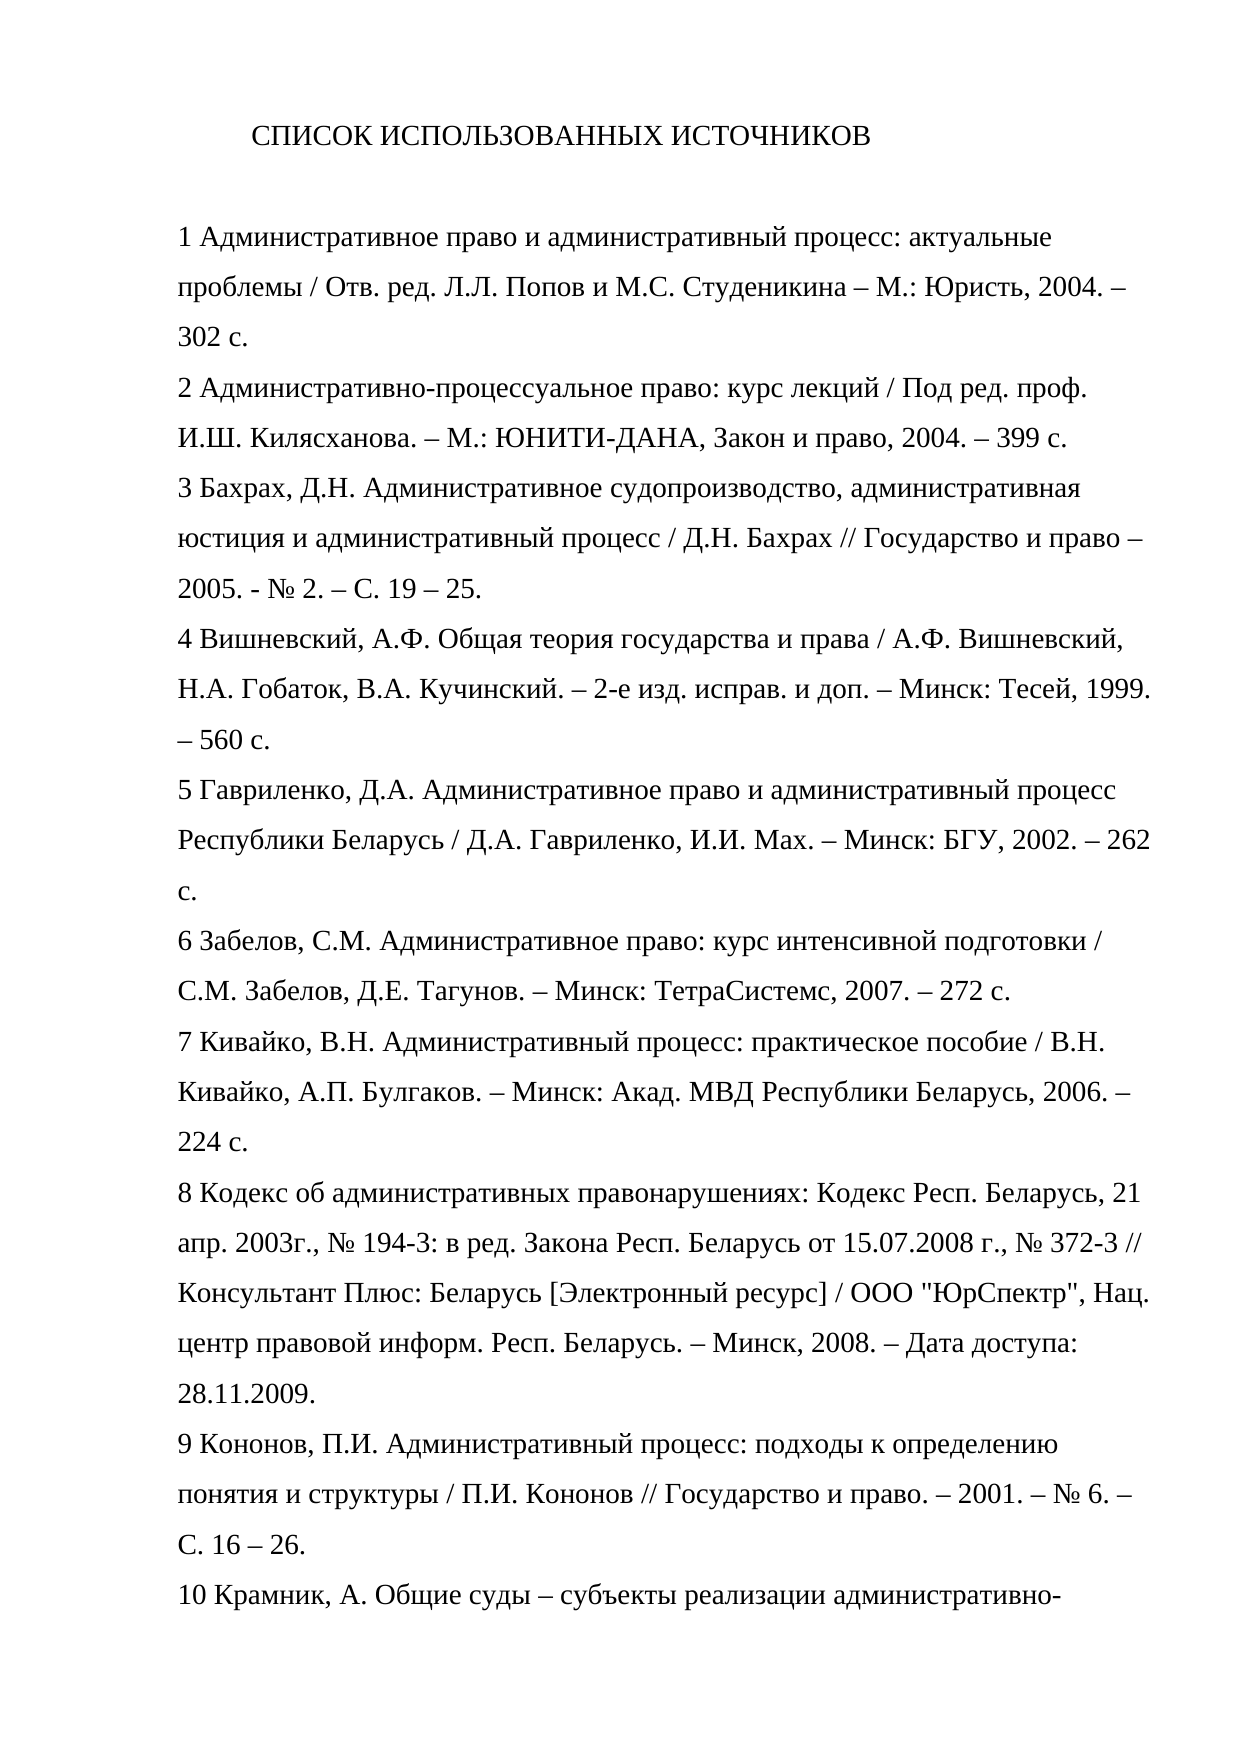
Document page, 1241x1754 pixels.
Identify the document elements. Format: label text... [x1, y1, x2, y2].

text 8 Кодекс об административных правонарушениях: Кодекс Респ. Беларусь, 21 апр. 2003г., № 194-3: в ред. Закона Респ. Беларусь от 15.07.2008 г., № 372-3 // Консультант Плюс: Беларусь [Электронный ресурс] / ООО "ЮрСпектр", Нац. центр правовой информ. Респ. Беларусь. – Минск, 2008. – Дата доступа: 28.11.2009. [177, 1175, 1152, 1409]
text 4 Вишневский, А.Ф. Общая теория государства и права / А.Ф. Вишневский, Н.А. Гобаток, В.А. Кучинский. – 2-е изд. исправ. и доп. – Минск: Тесей, 1999. – 560 с. [177, 621, 1152, 755]
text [177, 1577, 1152, 1611]
text 5 Гавриленко, Д.А. Административное право и административный процесс Республики Беларусь / Д.А. Гавриленко, И.И. Мах. – Минск: БГУ, 2002. – 262 с. [177, 772, 1152, 906]
text 6 Забелов, С.М. Административное право: курс интенсивной подготовки / С.М. Забелов, Д.Е. Тагунов. – Минск: ТетраСистемс, 2007. – 272 с. [177, 923, 1152, 1007]
text 3 Бахрах, Д.Н. Административное судопроизводство, административная юстиция и административный процесс / Д.Н. Бахрах // Государство и право – 2005. - № 2. – С. 19 – 25. [177, 470, 1152, 604]
text 9 Кононов, П.И. Административный процесс: подходы к определению понятия и структуры / П.И. Кононов // Государство и право. – 2001. – № 6. – С. 16 – 26. [177, 1426, 1152, 1560]
text 1 Административное право и административный процесс: актуальные проблемы / Отв. ред. Л.Л. Попов и М.С. Студеникина – М.: Юристь, 2004. – 302 с. [177, 219, 1152, 353]
text СПИСОК ИСПОЛЬЗОВАННЫХ ИСТОЧНИКОВ [177, 118, 1152, 152]
text 2 Административно-процессуальное право: курс лекций / Под ред. проф. И.Ш. Килясханова. – М.: ЮНИТИ-ДАНА, Закон и право, 2004. – 399 с. [177, 370, 1152, 453]
text 7 Кивайко, В.Н. Административный процесс: практическое пособие / В.Н. Кивайко, А.П. Булгаков. – Минск: Акад. МВД Республики Беларусь, 2006. – 224 с. [177, 1024, 1152, 1158]
